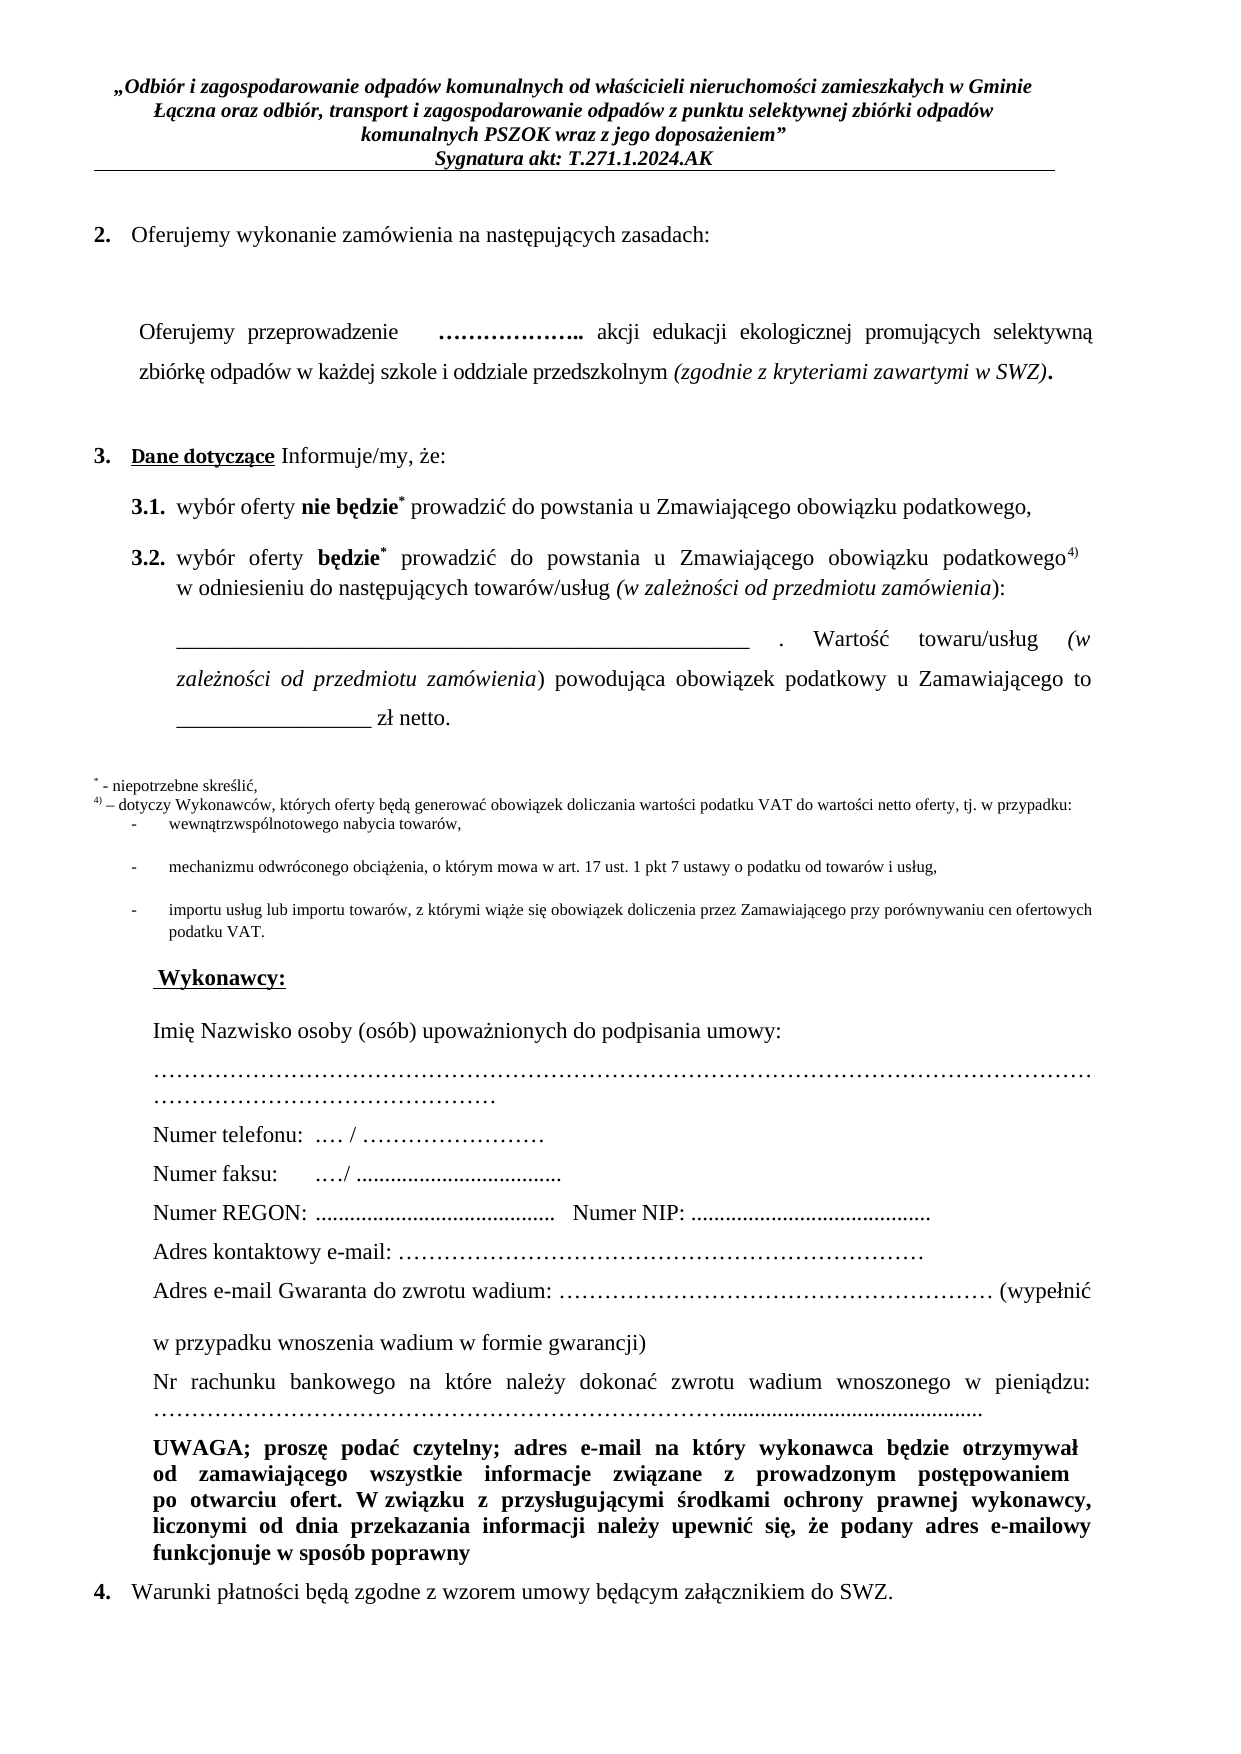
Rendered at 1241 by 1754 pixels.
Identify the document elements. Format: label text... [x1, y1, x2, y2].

list Warunki płatności będą zgodne z wzorem umowy będącym załącznikiem do SWZ. [94, 1578, 1092, 1604]
text Numer telefonu: .… / …………………… [153, 1121, 1092, 1148]
list wewnątrzwspólnotowego nabycia towarów, [131, 814, 1092, 833]
text UWAGA; proszę podać czytelny; adres e-mail na który wykonawca będzie otrzymywał od zamawiającego wszystkie informacje związane z prowadzonym postępowaniem po otwarciu ofert. W związku z przysługującymi środkami ochrony prawnej wykonawcy, liczonymi od dnia przekazania informacji należy upewnić się, że podany adres e-mailowy funkcjonuje w sposób poprawny [153, 1433, 1092, 1565]
list wybór oferty będzie* prowadzić do powstania u Zmawiającego obowiązku podatkowego4) w odniesieniu do następujących towarów/usług (w zależności od przedmiotu zamówienia): [131, 544, 1092, 601]
text …………………………………………………………………………………………………………………………………………………… [153, 1056, 1092, 1109]
text 4) – dotyczy Wykonawców, których oferty będą generować obowiązek doliczania wartości podatku VAT do wartości netto oferty, tj. w przypadku: [94, 795, 1092, 814]
text Nr rachunku bankowego na które należy dokonać zwrotu wadium wnoszonego w pieniądzu: …………………………………………………………………............................................. [153, 1368, 1092, 1421]
list Oferujemy wykonanie zamówienia na następujących zasadach: [94, 222, 1092, 248]
text Imię Nazwisko osoby (osób) upoważnionych do podpisania umowy: [153, 1017, 1092, 1044]
list Oferujemy przeprowadzenie ……………….. akcji edukacji ekologicznej promujących selektywną zbiórkę odpadów w każdej szkole i oddziale przedszkolnym (zgodnie z kryteriami zawartymi w SWZ). [139, 318, 1092, 384]
text * - niepotrzebne skreślić, [94, 776, 1092, 795]
text Numer REGON: .......................................... Numer NIP: .......................................... [153, 1199, 1092, 1225]
text __________________________________________________ . Wartość towaru/usług (w zależności od przedmiotu zamówienia) powodująca obowiązek podatkowy u Zamawiającego to _________________ zł netto. [176, 626, 1092, 731]
list importu usług lub importu towarów, z którymi wiąże się obowiązek doliczenia przez Zamawiającego przy porównywaniu cen ofertowych podatku VAT. [131, 899, 1092, 941]
text Adres kontaktowy e-mail: …………………………………………………………… [153, 1238, 1092, 1264]
text Wykonawcy: [153, 964, 1092, 991]
list Dane dotyczące Informuje/my, że: [94, 442, 1092, 468]
list wybór oferty nie będzie* prowadzić do powstania u Zmawiającego obowiązku podatkowego, [131, 493, 1092, 519]
list mechanizmu odwróconego obciążenia, o którym mowa w art. 17 ust. 1 pkt 7 ustawy o podatku od towarów i usług, [131, 857, 1092, 876]
text Adres e-mail Gwaranta do zwrotu wadium: ………………………………………………… (wypełnić w przypadku wnoszenia wadium w formie gwarancji) [153, 1277, 1092, 1356]
text Numer faksu: .…/ .................................... [153, 1160, 1092, 1187]
